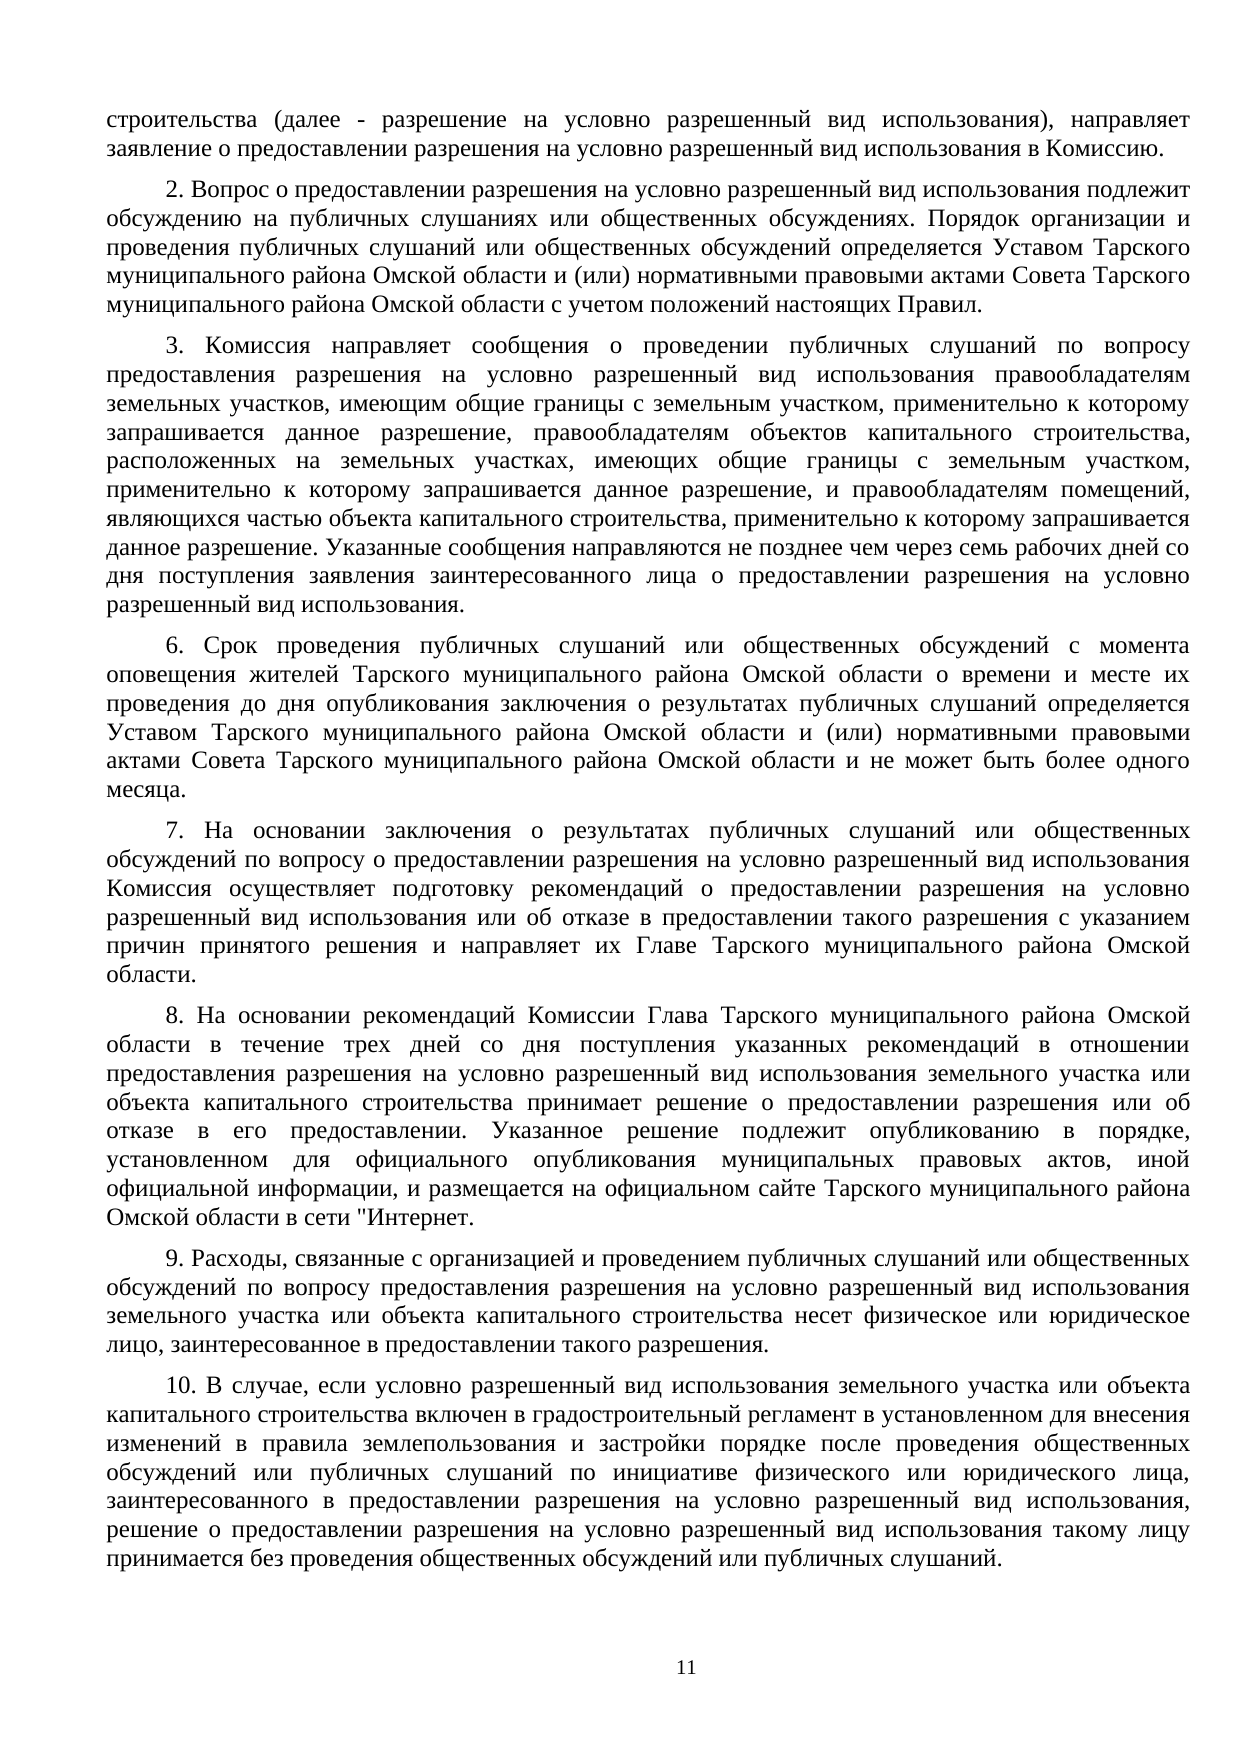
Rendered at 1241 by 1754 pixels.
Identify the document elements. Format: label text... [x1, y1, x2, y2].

text 8. На основании рекомендаций Комиссии Глава Тарского муниципального района Омской области в течение трех дней со дня поступления указанных рекомендаций в отношении предоставления разрешения на условно разрешенный вид использования земельного участка или объекта капитального строительства принимает решение о предоставлении разрешения или об отказе в его предоставлении. Указанное решение подлежит опубликованию в порядке, установленном для официального опубликования муниципальных правовых актов, иной официальной информации, и размещается на официальном сайте Тарского муниципального района Омской области в сети "Интернет. [106, 1000, 1191, 1230]
text 3. Комиссия направляет сообщения о проведении публичных слушаний по вопросу предоставления разрешения на условно разрешенный вид использования правообладателям земельных участков, имеющим общие границы с земельным участком, применительно к которому запрашивается данное разрешение, правообладателям объектов капитального строительства, расположенных на земельных участках, имеющих общие границы с земельным участком, применительно к которому запрашивается данное разрешение, и правообладателям помещений, являющихся частью объекта капитального строительства, применительно к которому запрашивается данное разрешение. Указанные сообщения направляются не позднее чем через семь рабочих дней со дня поступления заявления заинтересованного лица о предоставлении разрешения на условно разрешенный вид использования. [106, 330, 1191, 618]
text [106, 104, 1191, 162]
text 10. В случае, если условно разрешенный вид использования земельного участка или объекта капитального строительства включен в градостроительный регламент в установленном для внесения изменений в правила землепользования и застройки порядке после проведения общественных обсуждений или публичных слушаний по инициативе физического или юридического лица, заинтересованного в предоставлении разрешения на условно разрешенный вид использования, решение о предоставлении разрешения на условно разрешенный вид использования такому лицу принимается без проведения общественных обсуждений или публичных слушаний. [106, 1370, 1191, 1572]
text 2. Вопрос о предоставлении разрешения на условно разрешенный вид использования подлежит обсуждению на публичных слушаниях или общественных обсуждениях. Порядок организации и проведения публичных слушаний или общественных обсуждений определяется Уставом Тарского муниципального района Омской области и (или) нормативными правовыми актами Совета Тарского муниципального района Омской области с учетом положений настоящих Правил. [106, 174, 1191, 318]
text 6. Срок проведения публичных слушаний или общественных обсуждений с момента оповещения жителей Тарского муниципального района Омской области о времени и месте их проведения до дня опубликования заключения о результатах публичных слушаний определяется Уставом Тарского муниципального района Омской области и (или) нормативными правовыми актами Совета Тарского муниципального района Омской области и не может быть более одного месяца. [106, 630, 1191, 803]
text 9. Расходы, связанные с организацией и проведением публичных слушаний или общественных обсуждений по вопросу предоставления разрешения на условно разрешенный вид использования земельного участка или объекта капитального строительства несет физическое или юридическое лицо, заинтересованное в предоставлении такого разрешения. [106, 1243, 1191, 1358]
text 7. На основании заключения о результатах публичных слушаний или общественных обсуждений по вопросу о предоставлении разрешения на условно разрешенный вид использования Комиссия осуществляет подготовку рекомендаций о предоставлении разрешения на условно разрешенный вид использования или об отказе в предоставлении такого разрешения с указанием причин принятого решения и направляет их Главе Тарского муниципального района Омской области. [106, 815, 1191, 988]
